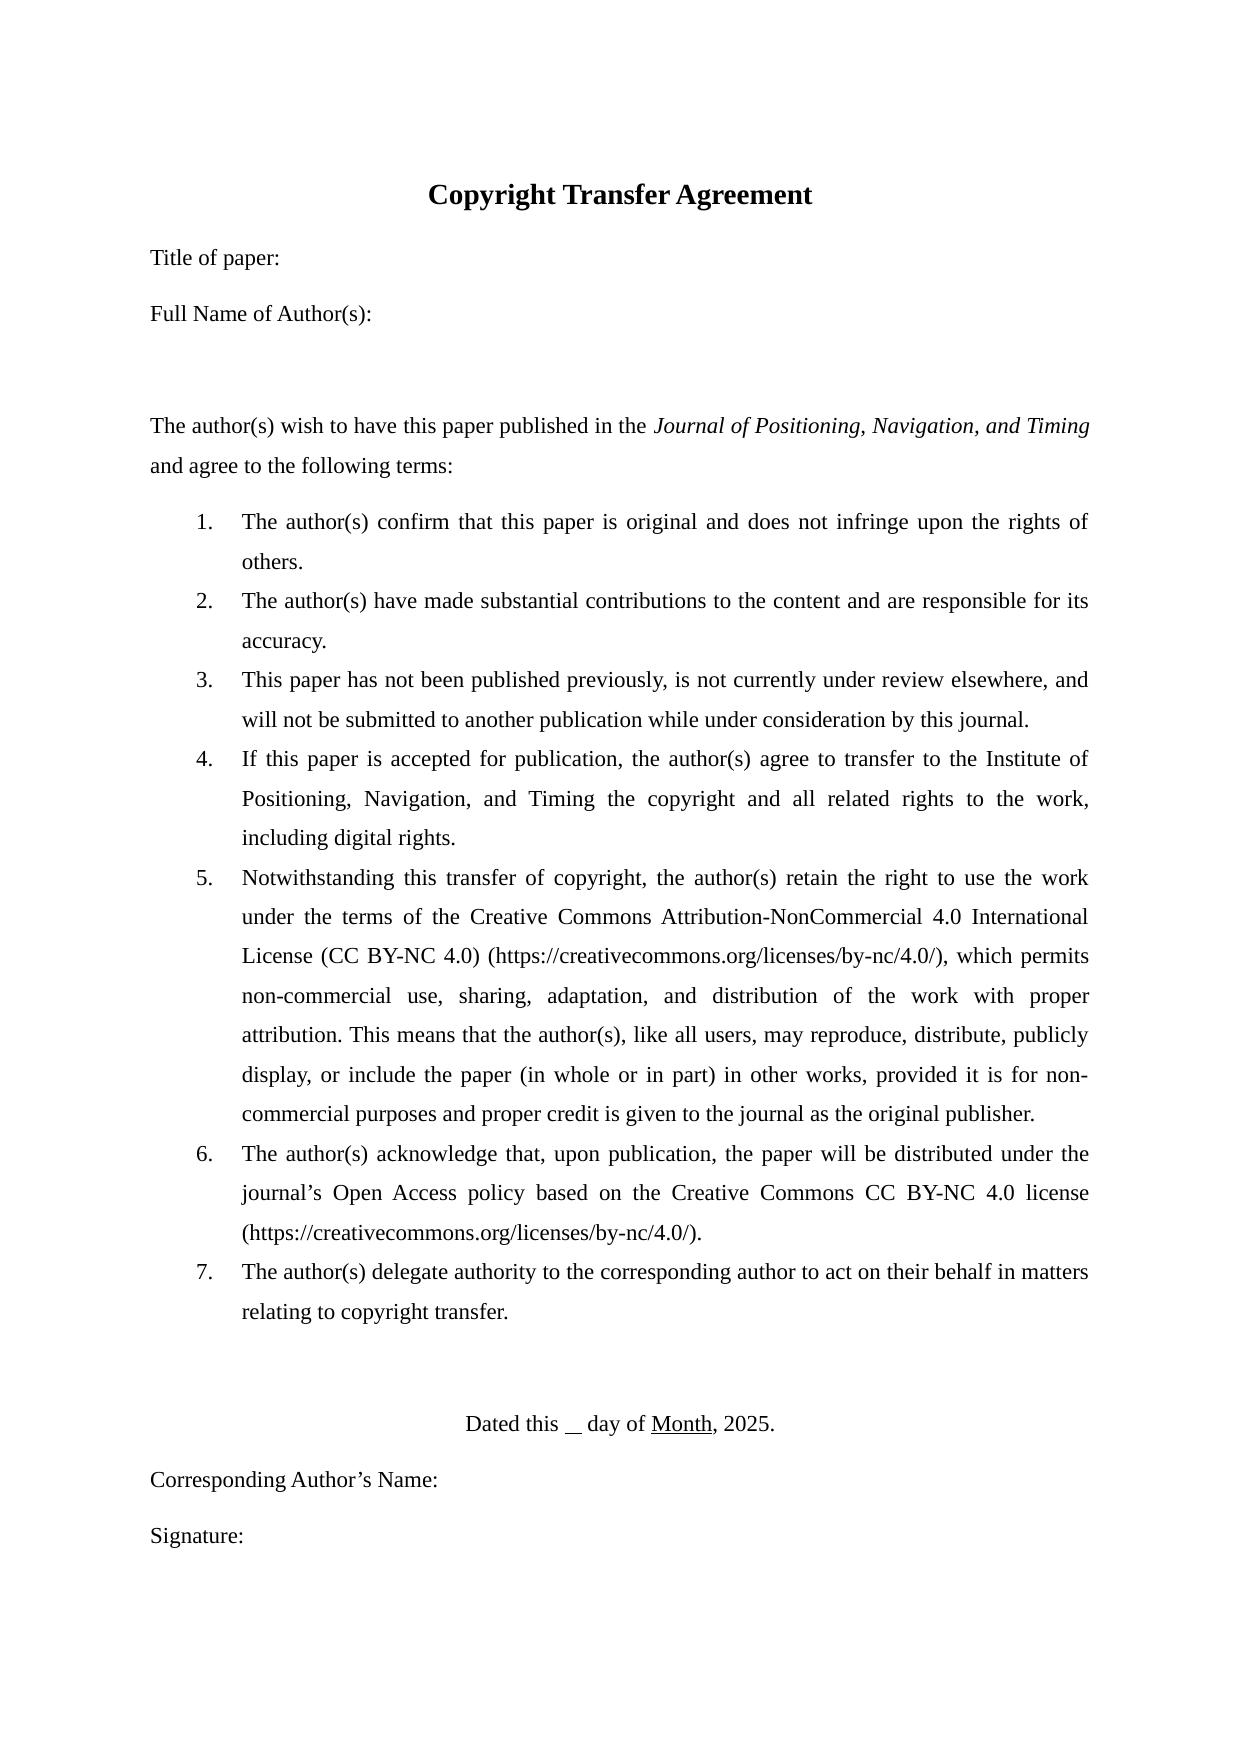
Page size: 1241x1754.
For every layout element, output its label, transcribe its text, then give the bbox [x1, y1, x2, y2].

list This paper has not been published previously, is not currently under review elsewhere, and will not be submitted to another publication while under consideration by this journal. [196, 666, 1090, 732]
list The author(s) delegate authority to the corresponding author to act on their behalf in matters relating to copyright transfer. [196, 1258, 1090, 1324]
text Dated this day of Month, 2025. [150, 1410, 1090, 1436]
list If this paper is accepted for publication, the author(s) agree to transfer to the Institute of Positioning, Navigation, and Timing the copyright and all related rights to the work, including digital rights. [196, 745, 1090, 850]
list The author(s) acknowledge that, upon publication, the paper will be distributed under the journal’s Open Access policy based on the Creative Commons CC BY-NC 4.0 license (https://creativecommons.org/licenses/by-nc/4.0/). [196, 1140, 1090, 1245]
text Copyright Transfer Agreement [150, 177, 1090, 211]
text Title of paper: [150, 244, 1090, 271]
text Signature: [150, 1522, 1090, 1549]
list The author(s) have made substantial contributions to the content and are responsible for its accuracy. [196, 587, 1090, 653]
text Full Name of Author(s): [150, 300, 1090, 327]
list Notwithstanding this transfer of copyright, the author(s) retain the right to use the work under the terms of the Creative Commons Attribution-NonCommercial 4.0 International License (CC BY-NC 4.0) (https://creativecommons.org/licenses/by-nc/4.0/), which permits non-commercial use, sharing, adaptation, and distribution of the work with proper attribution. This means that the author(s), like all users, may reproduce, distribute, publicly display, or include the paper (in whole or in part) in other works, provided it is for non-commercial purposes and proper credit is given to the journal as the original publisher. [196, 863, 1090, 1127]
list The author(s) confirm that this paper is original and does not infringe upon the rights of others. [196, 508, 1090, 574]
text Corresponding Author’s Name: [150, 1466, 1090, 1493]
text The author(s) wish to have this paper published in the Journal of Positioning, Navigation, and Timing and agree to the following terms: [150, 413, 1090, 478]
